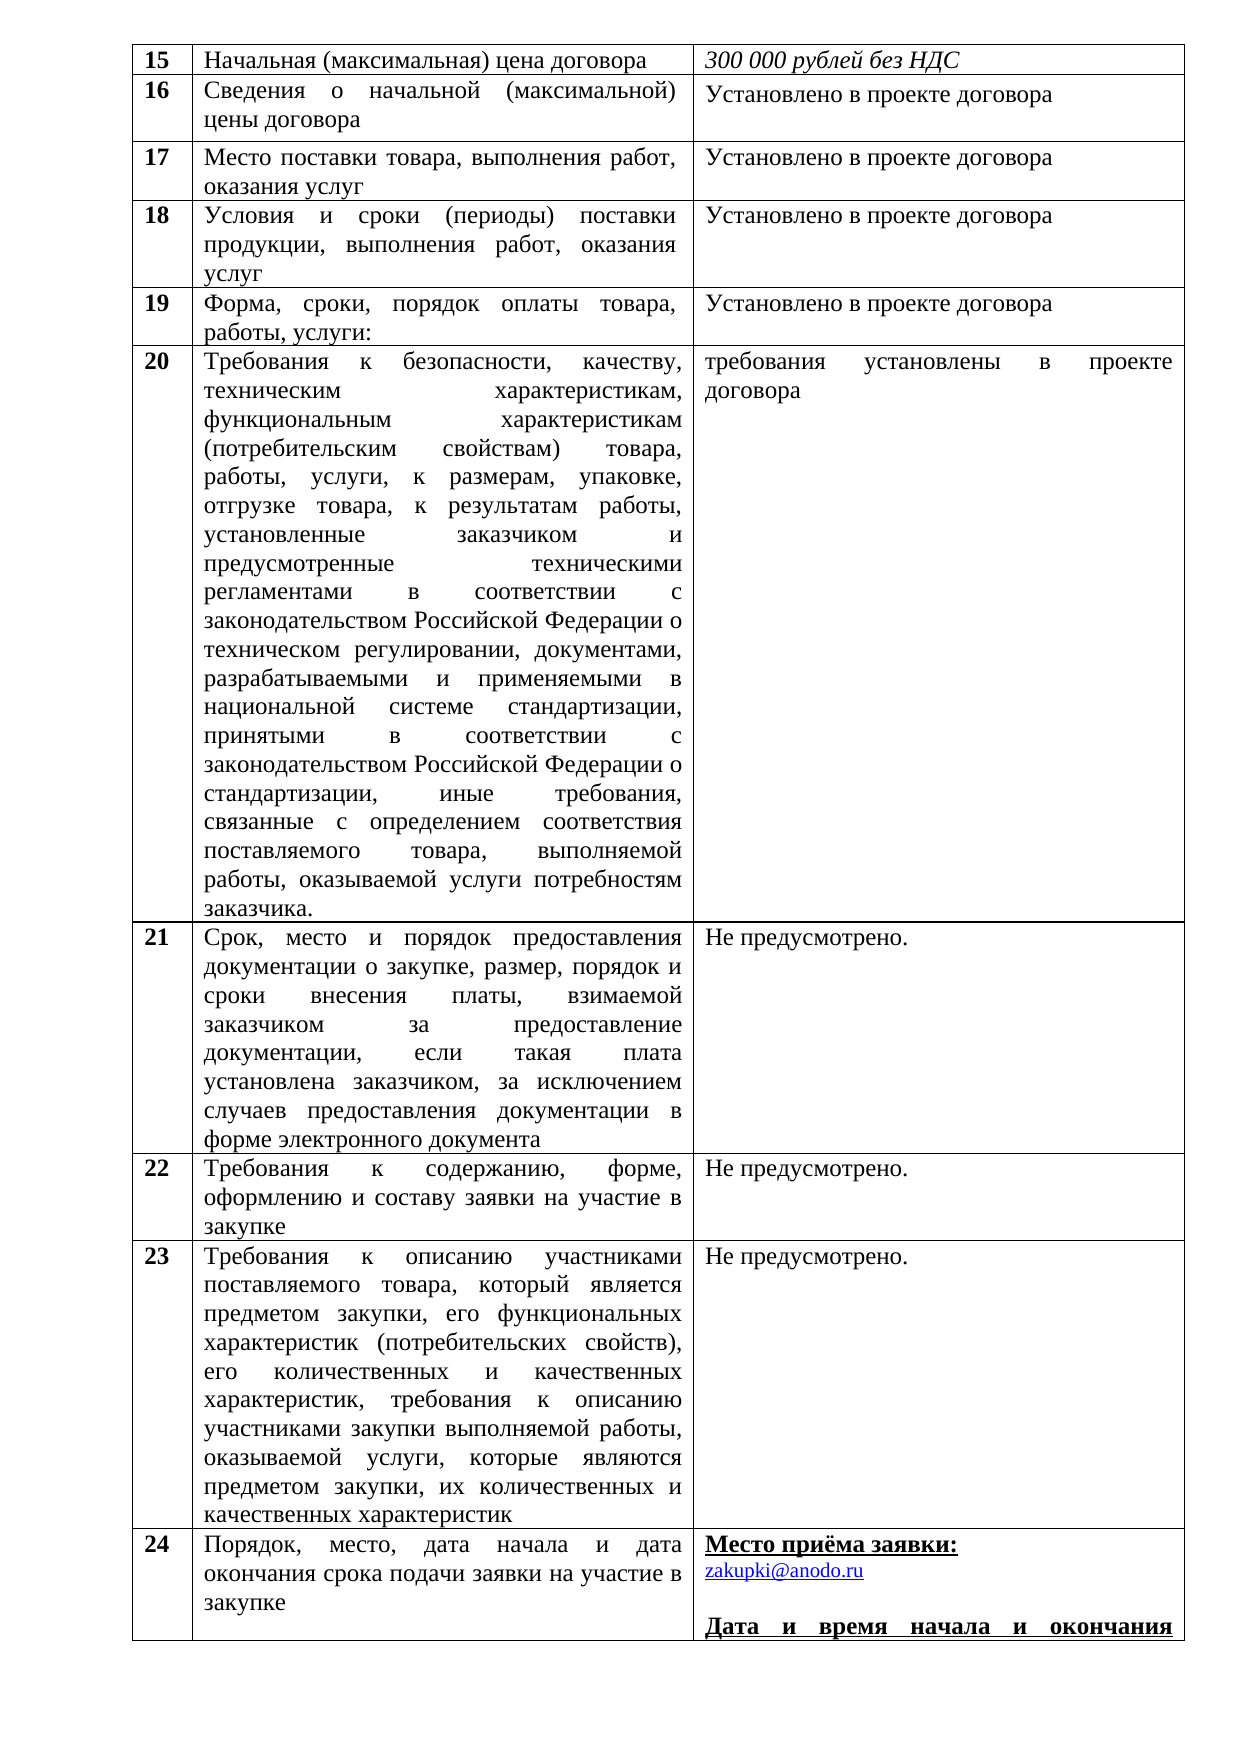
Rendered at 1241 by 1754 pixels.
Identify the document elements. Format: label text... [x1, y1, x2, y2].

table_cell 20 [133, 346, 192, 921]
table_cell 22 [133, 1154, 192, 1240]
table_cell Срок, место и порядок предоставления документации о закупке, размер, порядок и сроки внесения платы, взимаемой заказчиком за предоставление документации, если такая плата установлена заказчиком, за исключением случаев предоставления документации в форме электронного документа [193, 923, 693, 1152]
table_cell 23 [133, 1241, 192, 1528]
table_cell Начальная (максимальная) цена договора [193, 45, 693, 74]
table_cell Установлено в проекте договора [694, 201, 1184, 287]
table_cell Сведения о начальной (максимальной) цены договора [193, 75, 693, 141]
table_cell Требования к содержанию, форме, оформлению и составу заявки на участие в закупке [193, 1154, 693, 1240]
table_cell Не предусмотрено. [694, 1241, 1184, 1528]
table_cell Установлено в проекте договора [694, 142, 1184, 199]
table_cell Установлено в проекте договора [694, 75, 1184, 141]
table_cell Условия и сроки (периоды) поставки продукции, выполнения работ, оказания услуг [193, 201, 693, 287]
table_cell 300 000 рублей без НДС [694, 45, 1184, 74]
table_cell Место поставки товара, выполнения работ, оказания услуг [193, 142, 693, 199]
table_cell 15 [133, 45, 192, 74]
table_cell Требования к безопасности, качеству, техническим характеристикам, функциональным характеристикам (потребительским свойствам) товара, работы, услуги, к размерам, упаковке, отгрузке товара, к результатам работы, установленные заказчиком и предусмотренные техническими регламентами в соответствии с законодательством Российской Федерации о техническом регулировании, документами, разрабатываемыми и применяемыми в национальной системе стандартизации, принятыми в соответствии с законодательством Российской Федерации о стандартизации, иные требования, связанные с определением соответствия поставляемого товара, выполняемой работы, оказываемой услуги потребностям заказчика. [193, 346, 693, 921]
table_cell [694, 1529, 1184, 1640]
table_cell 21 [133, 923, 192, 1152]
table_cell 18 [133, 201, 192, 287]
table_cell Не предусмотрено. [694, 923, 1184, 1152]
table_cell Не предусмотрено. [694, 1154, 1184, 1240]
table_cell требования установлены в проекте договора [694, 346, 1184, 921]
table_cell 24 [133, 1529, 192, 1640]
table_cell 17 [133, 142, 192, 199]
table_cell Установлено в проекте договора [694, 288, 1184, 345]
table_cell Форма, сроки, порядок оплаты товара, работы, услуги: [193, 288, 693, 345]
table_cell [193, 1529, 693, 1640]
table_cell 19 [133, 288, 192, 345]
table_cell Требования к описанию участниками поставляемого товара, который является предметом закупки, его функциональных характеристик (потребительских свойств), его количественных и качественных характеристик, требования к описанию участниками закупки выполняемой работы, оказываемой услуги, которые являются предметом закупки, их количественных и качественных характеристик [193, 1241, 693, 1528]
table_cell 16 [133, 75, 192, 141]
